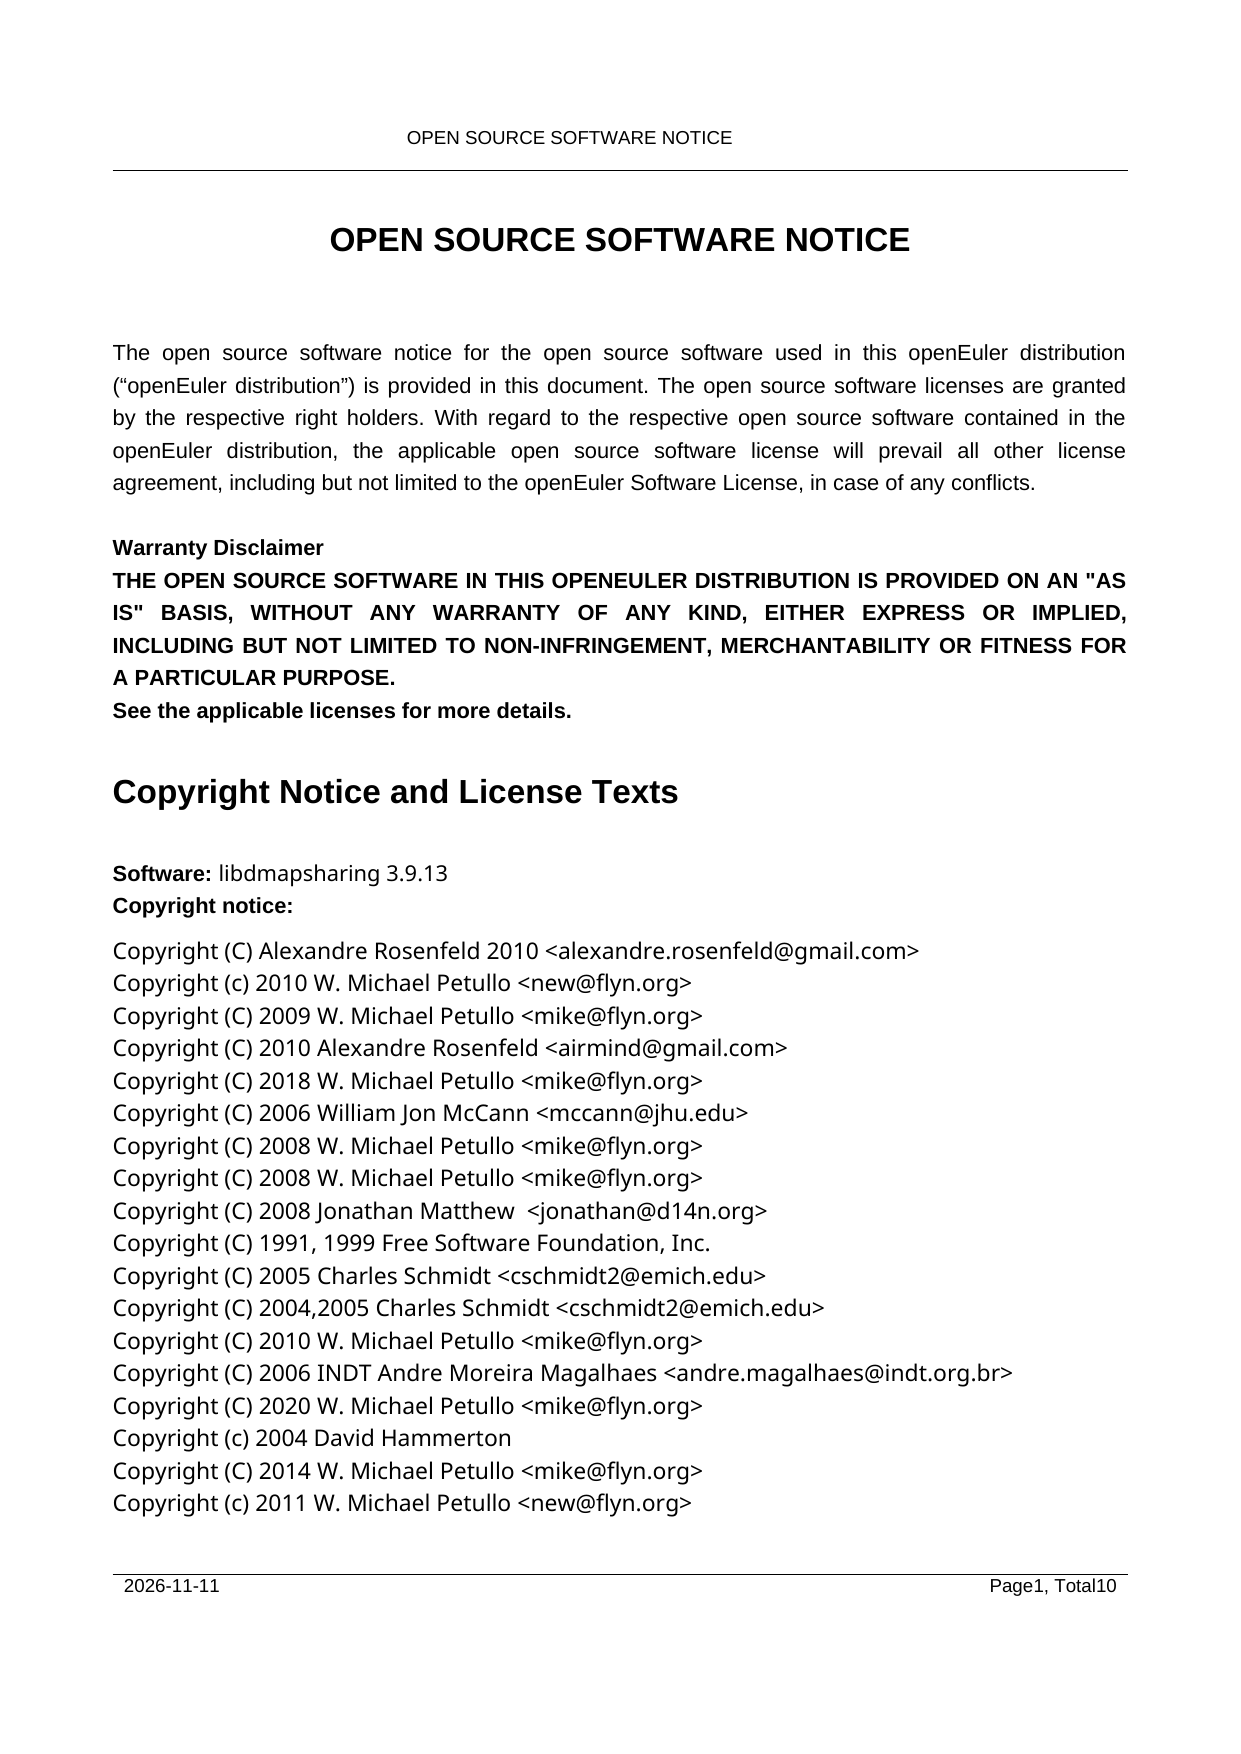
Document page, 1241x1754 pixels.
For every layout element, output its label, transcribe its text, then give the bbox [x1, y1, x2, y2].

text THE OPEN SOURCE SOFTWARE IN THIS OPENEULER DISTRIBUTION IS PROVIDED ON AN "AS IS" BASIS, WITHOUT ANY WARRANTY OF ANY KIND, EITHER EXPRESS OR IMPLIED, INCLUDING BUT NOT LIMITED TO NON-INFRINGEMENT, MERCHANTABILITY OR FITNESS FOR A PARTICULAR PURPOSE. See the applicable licenses for more details. [112, 564, 1128, 726]
text Copyright Notice and License Texts [112, 759, 1128, 824]
text Copyright notice: [112, 889, 1128, 921]
text Warranty Disclaimer [112, 531, 1128, 564]
text The open source software notice for the open source software used in this openEuler distribution (“openEuler distribution”) is provided in this document. The open source software licenses are granted by the respective right holders. With regard to the respective open source software contained in the openEuler distribution, the applicable open source software license will prevail all other license agreement, including but not limited to the openEuler Software License, in case of any conflicts. [112, 336, 1128, 499]
title Software: libdmapsharing 3.9.13 [112, 856, 1128, 889]
text Copyright (C) Alexandre Rosenfeld 2010 <alexandre.rosenfeld@gmail.com> Copyright (c) 2010 W. Michael Petullo <new@flyn.org> Copyright (C) 2009 W. Michael Petullo <mike@flyn.org> Copyright (C) 2010 Alexandre Rosenfeld <airmind@gmail.com> Copyright (C) 2018 W. Michael Petullo <mike@flyn.org> Copyright (C) 2006 William Jon McCann <mccann@jhu.edu> Copyright (C) 2008 W. Michael Petullo <mike@flyn.org> Copyright (C) 2008 W. Michael Petullo <mike@flyn.org> Copyright (C) 2008 Jonathan Matthew <jonathan@d14n.org> Copyright (C) 1991, 1999 Free Software Foundation, Inc. Copyright (C) 2005 Charles Schmidt <cschmidt2@emich.edu> Copyright (C) 2004,2005 Charles Schmidt <cschmidt2@emich.edu> Copyright (C) 2010 W. Michael Petullo <mike@flyn.org> Copyright (C) 2006 INDT Andre Moreira Magalhaes <andre.magalhaes@indt.org.br> Copyright (C) 2020 W. Michael Petullo <mike@flyn.org> Copyright (c) 2004 David Hammerton Copyright (C) 2014 W. Michael Petullo <mike@flyn.org> Copyright (c) 2011 W. Michael Petullo <new@flyn.org> [112, 934, 1128, 1551]
text OPEN SOURCE SOFTWARE NOTICE [112, 206, 1128, 271]
